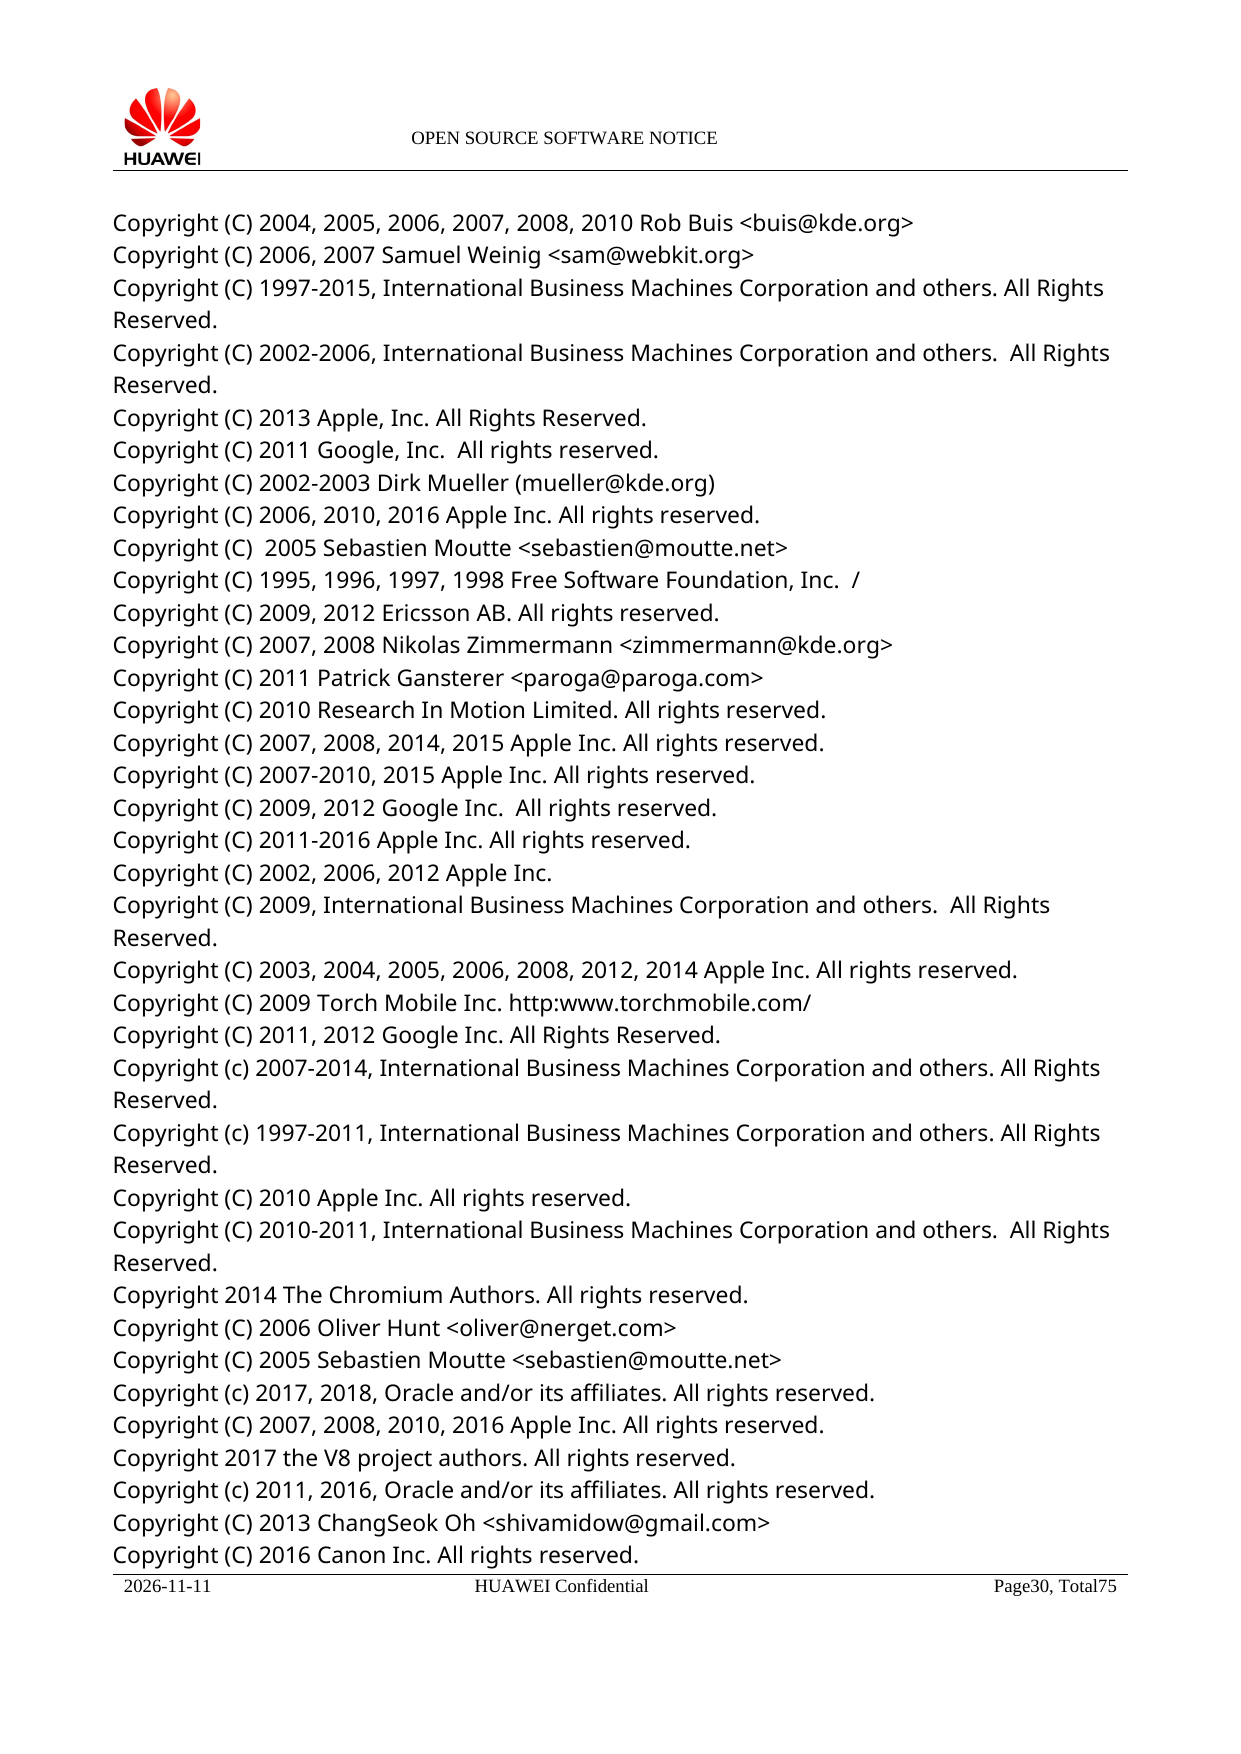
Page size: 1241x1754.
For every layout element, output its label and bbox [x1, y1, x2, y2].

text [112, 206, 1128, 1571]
picture [124, 88, 201, 165]
